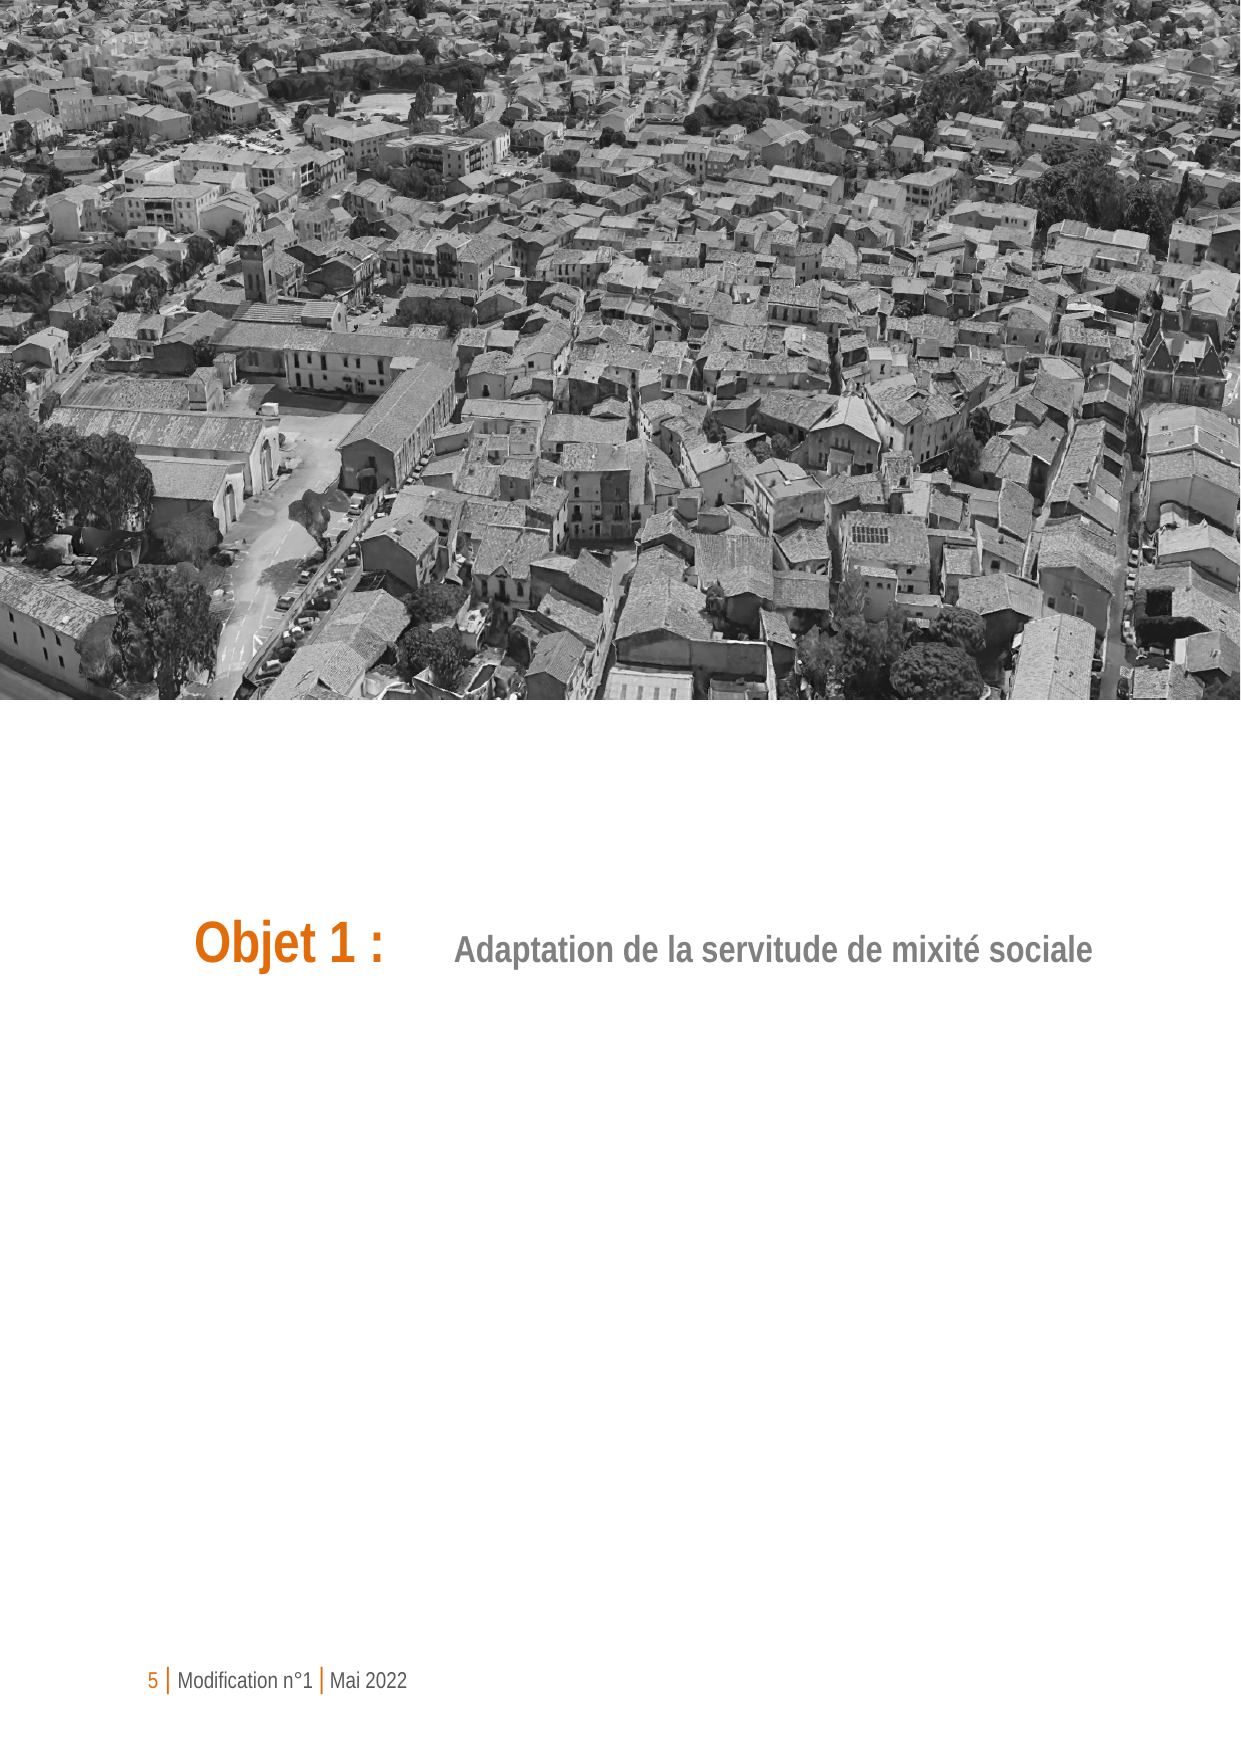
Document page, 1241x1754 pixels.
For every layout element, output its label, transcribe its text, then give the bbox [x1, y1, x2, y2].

subtitle Adaptation de la servitude de mixité sociale [177, 908, 1093, 975]
